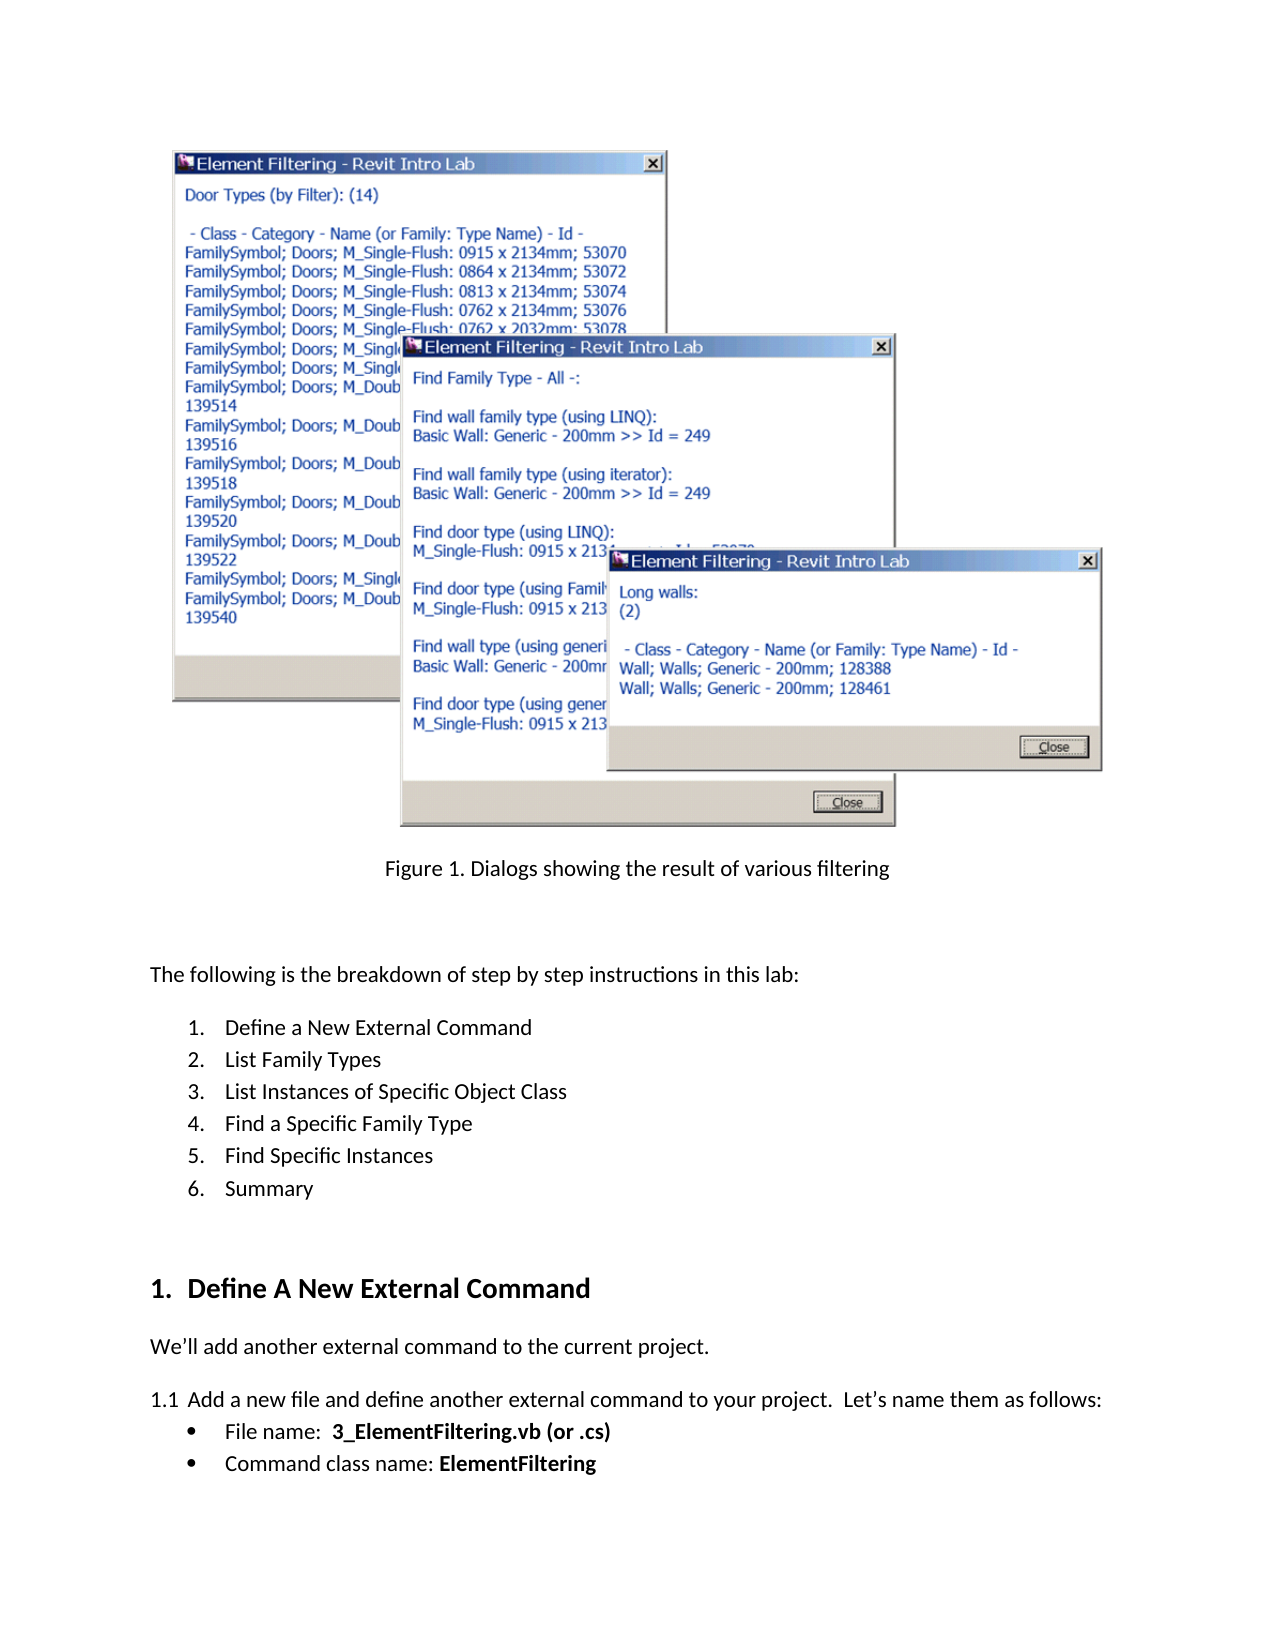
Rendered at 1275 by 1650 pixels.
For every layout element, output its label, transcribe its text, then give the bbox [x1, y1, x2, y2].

list List Family Types [187, 1045, 1125, 1073]
list Summary [187, 1174, 1125, 1202]
list List Instances of Specific Object Class [187, 1077, 1125, 1105]
list Add a new file and define another external command to your project. Let’s name them as follows: [150, 1385, 1125, 1413]
list Command class name: ElementFiltering [187, 1449, 1125, 1478]
picture [171, 150, 1104, 829]
list Define a New External Command [187, 1013, 1125, 1041]
list File name: 3_ElementFiltering.vb (or .cs) [187, 1417, 1125, 1445]
text We’ll add another external command to the current project. [150, 1332, 1125, 1360]
list Define A New External Command [150, 1270, 1125, 1306]
list Find Specific Instances [187, 1142, 1125, 1170]
list Find a Specific Family Type [187, 1109, 1125, 1137]
text Figure 1. Dialogs showing the result of various filtering [150, 854, 1125, 882]
text The following is the breakdown of step by step instructions in this lab: [150, 960, 1125, 988]
